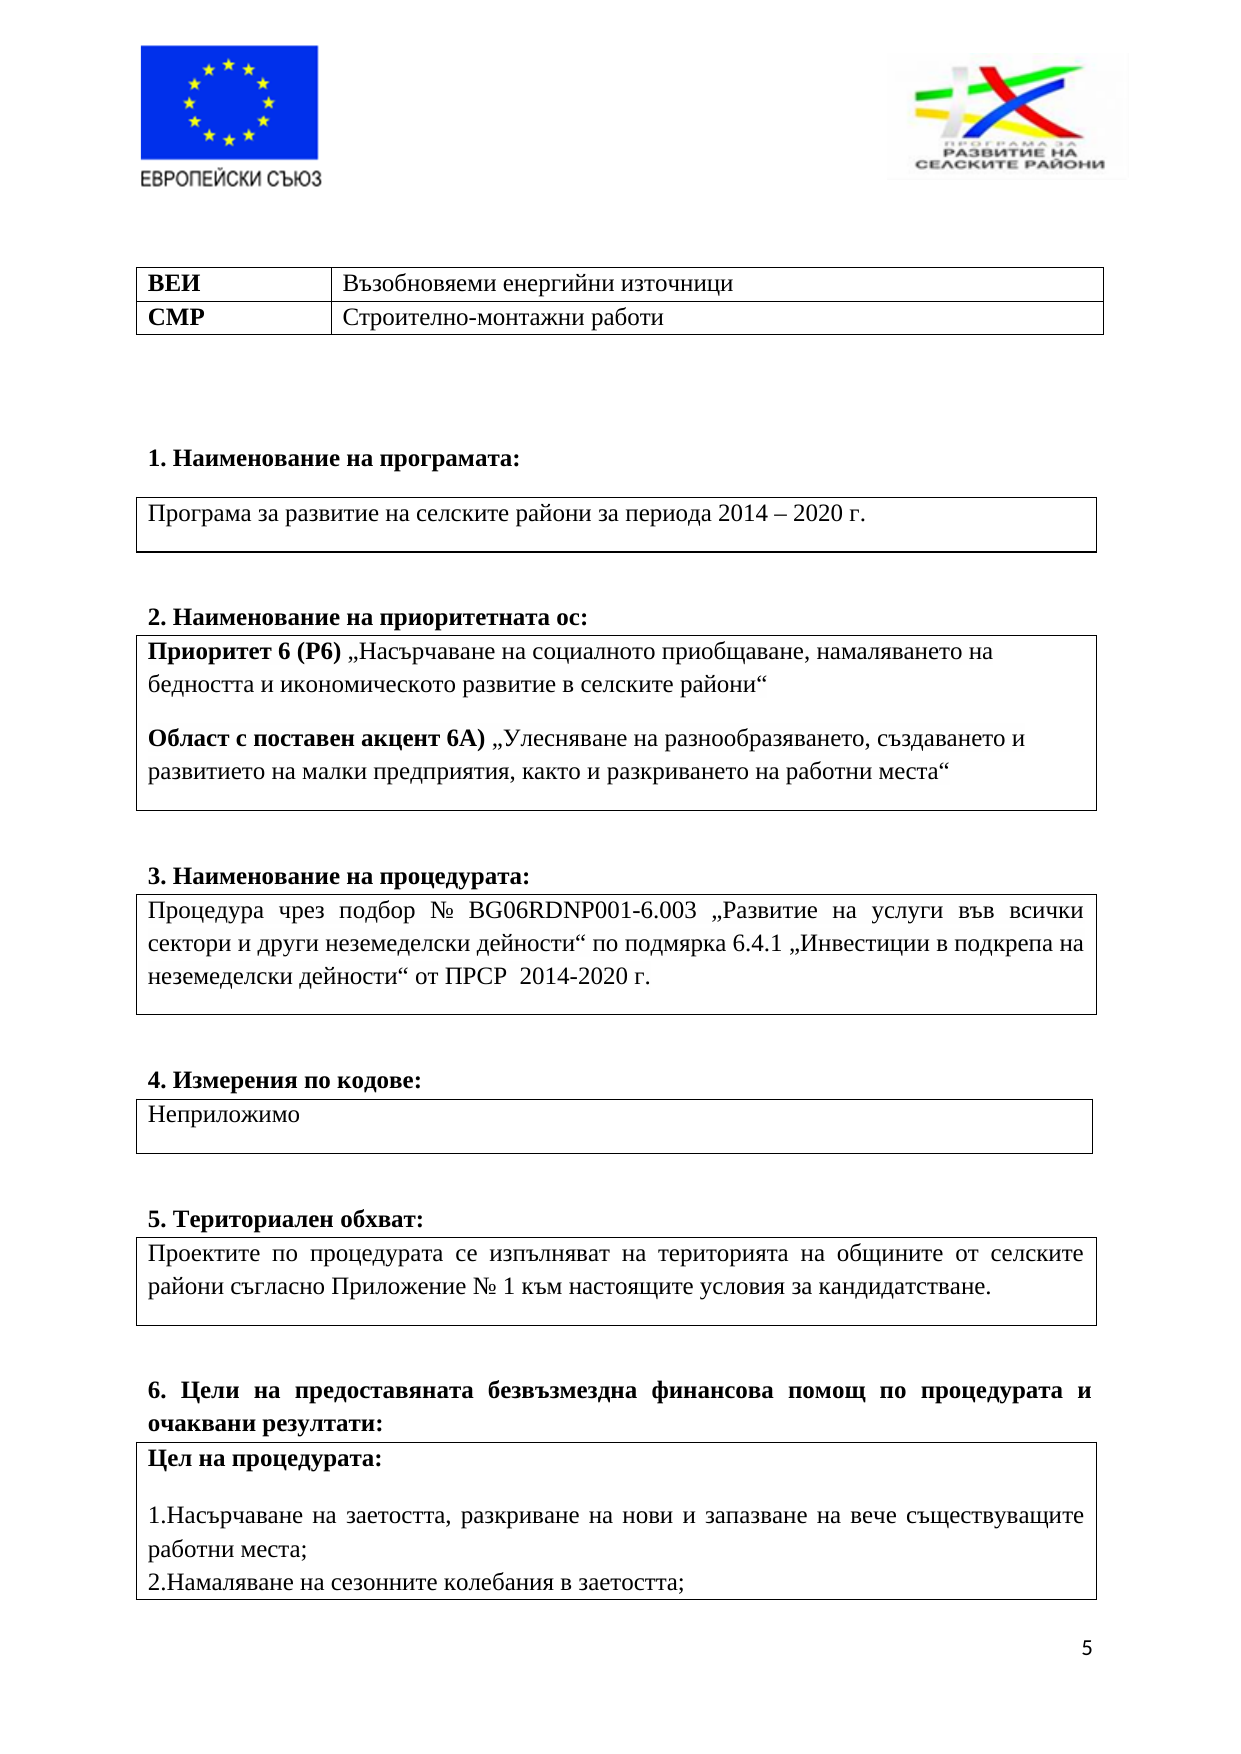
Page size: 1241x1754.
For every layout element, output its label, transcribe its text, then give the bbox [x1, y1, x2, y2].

table_cell Възобновяеми енергийни източници [332, 268, 1103, 301]
picture [140, 44, 324, 190]
text 1. Наименование на програмата: [148, 443, 1093, 472]
table_header Програма за развитие на селските райони за периода 2014 – 2020 г. [137, 498, 1096, 551]
table_header Приоритет 6 (Р6) „Насърчаване на социалното приобщаване, намаляването на бедността и икономическото развитие в селските райони“ Област с поставен акцент 6А) „Улесняване на разнообразяването, създаването и развитието на малки предприятия, както и разкриването на работни места“ [137, 636, 1096, 810]
table_cell ВЕИ [137, 268, 331, 301]
subtitle 2. Наименование на приоритетната ос: [148, 602, 1093, 631]
subtitle 3. Наименование на процедурата: [148, 861, 1093, 889]
subtitle 4. Измерения по кодове: [148, 1065, 1093, 1094]
picture [887, 53, 1130, 181]
table_header Проектите по процедурата се изпълняват на територията на общините от селските райони съгласно Приложение № 1 към настоящите условия за кандидатстване. [137, 1238, 1096, 1324]
table_cell СМР [137, 302, 331, 334]
table_cell Строително-монтажни работи [332, 302, 1103, 334]
subtitle 5. Териториален обхват: [148, 1204, 1093, 1233]
subtitle 6. Цели на предоставяната безвъзмездна финансова помощ по процедурата и очаквани резултати: [148, 1376, 1093, 1437]
table_header Неприложимо [137, 1100, 1092, 1153]
table_header Процедура чрез подбор № BG06RDNP001-6.003 „Развитие на услуги във всички сектори и други неземеделски дейности“ по подмярка 6.4.1 „Инвестиции в подкрепа на неземеделски дейности“ от ПРСР 2014-2020 г. [137, 895, 1096, 1014]
